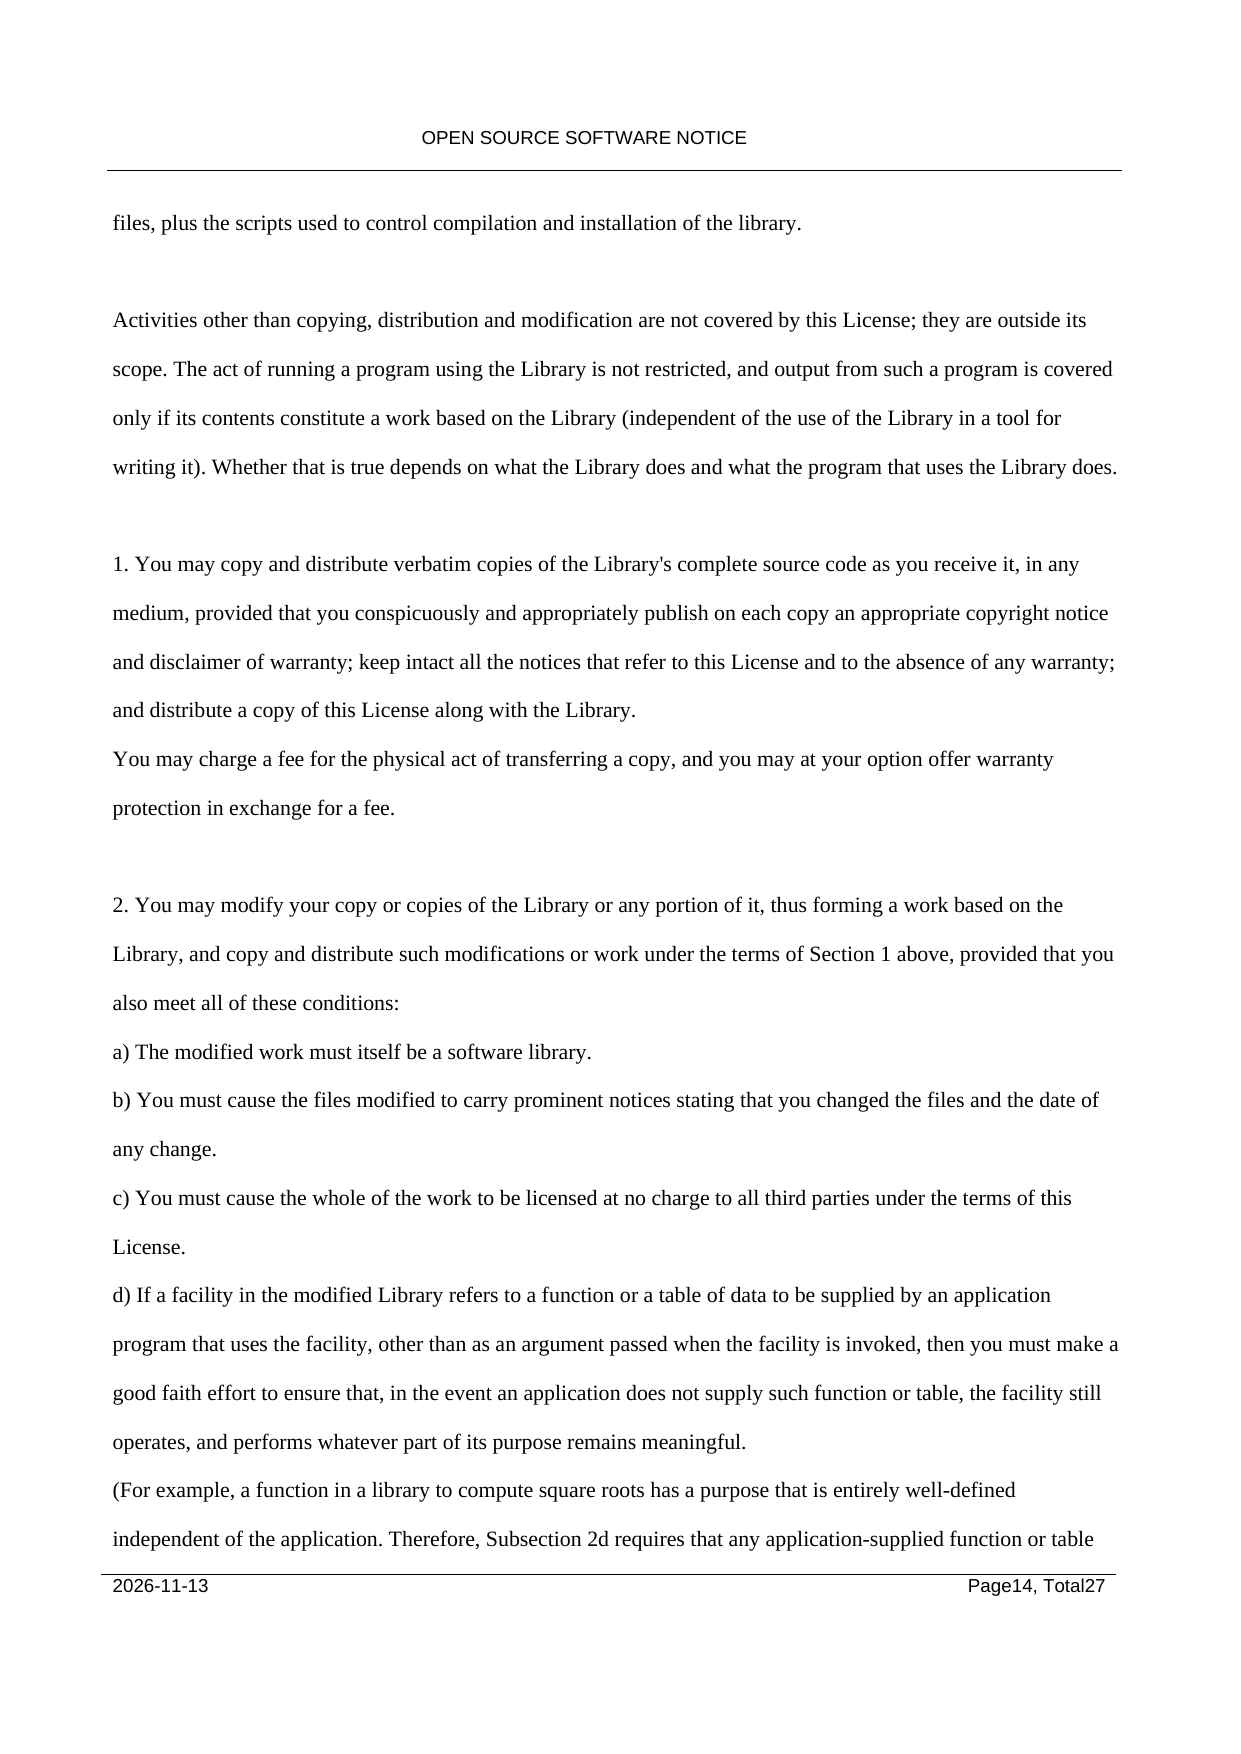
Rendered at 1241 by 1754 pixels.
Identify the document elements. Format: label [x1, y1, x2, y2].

text [112, 206, 1128, 1555]
